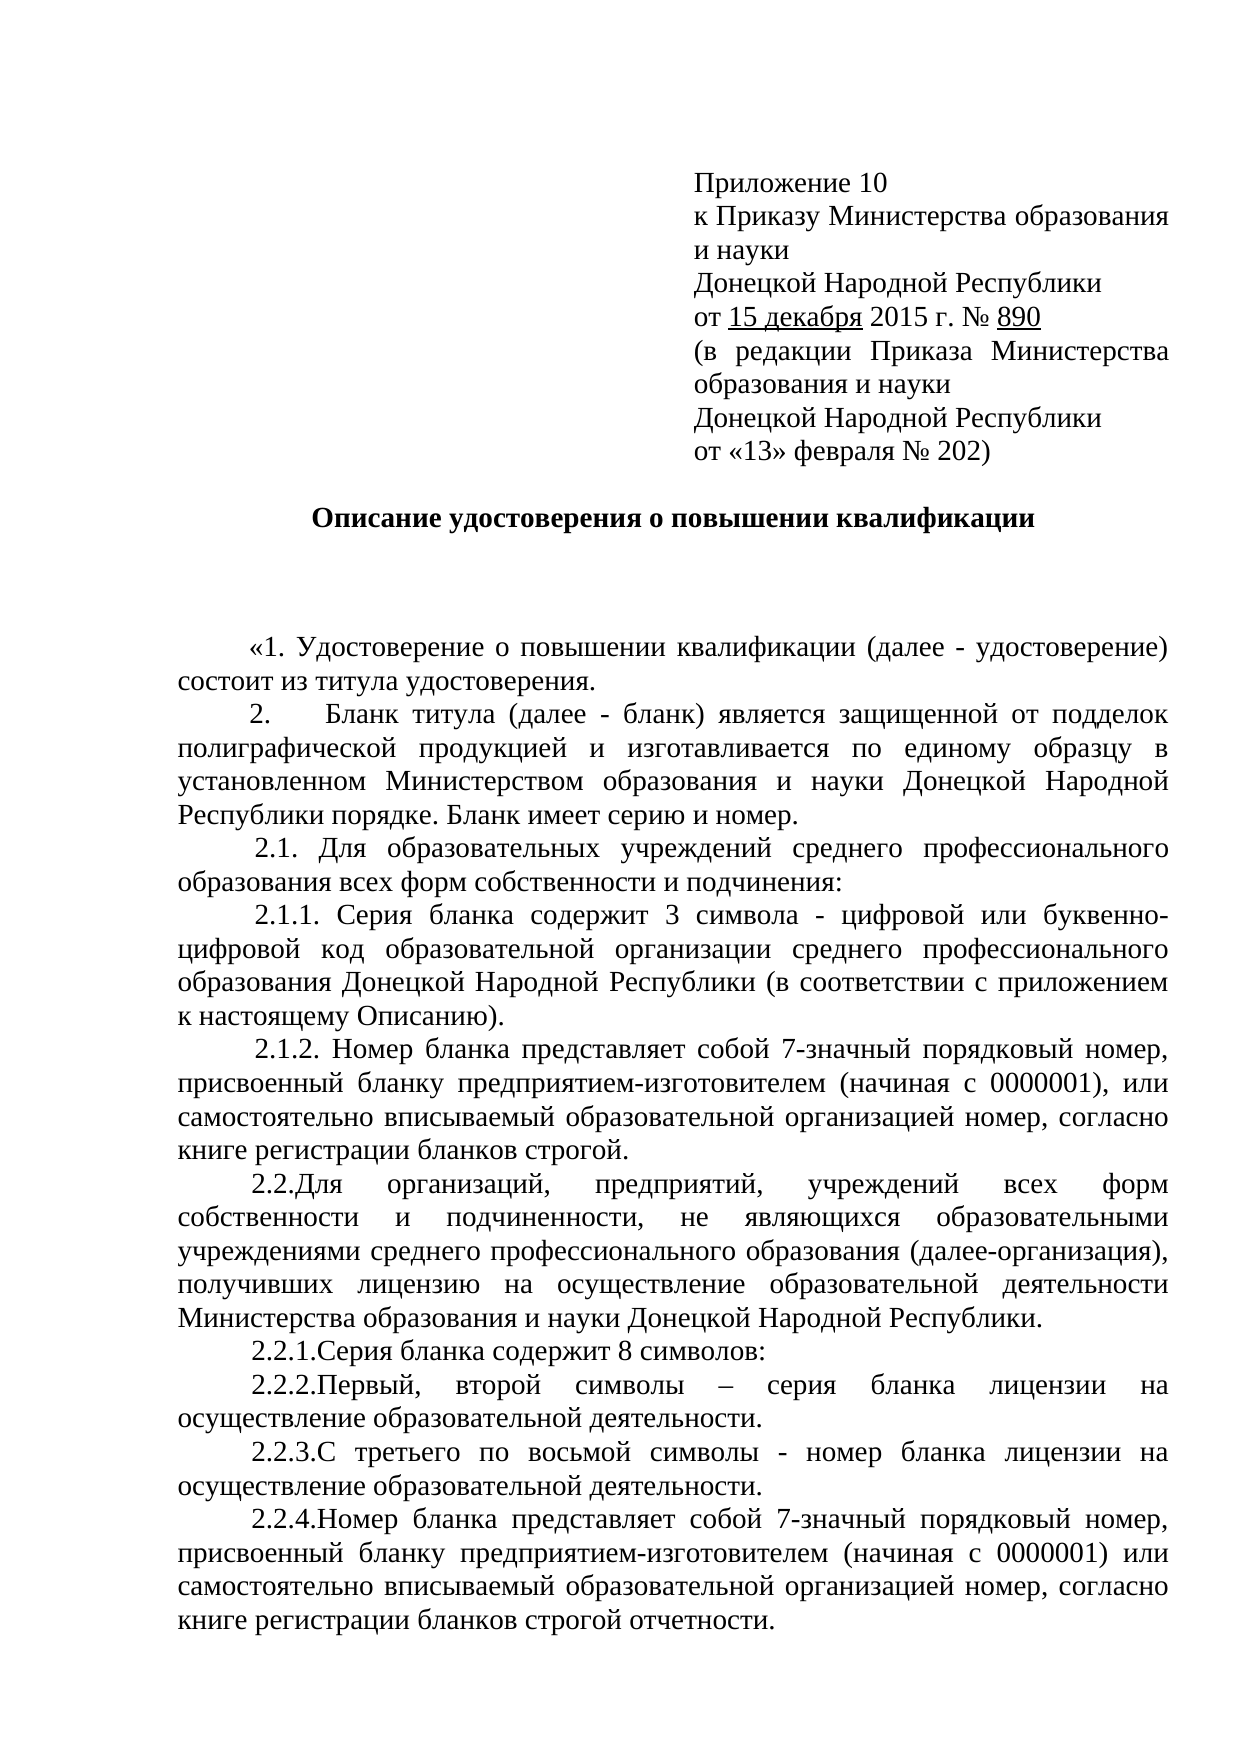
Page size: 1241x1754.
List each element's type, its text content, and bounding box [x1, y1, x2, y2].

text Приложение 10 [620, 165, 1169, 198]
text Описание удостоверения о повышении квалификации [177, 500, 1169, 534]
list Бланк титула (далее - бланк) является защищенной от подделок полиграфической продукцией и изготавливается по единому образцу в установленном Министерством образования и науки Донецкой Народной Республики порядке. Бланк имеет серию и номер. [177, 696, 1169, 830]
text 2.1.2. Номер бланка представляет собой 7-значный порядковый номер, присвоенный бланку предприятием-изготовителем (начиная с 0000001), или самостоятельно вписываемый образовательной организацией номер, согласно книге регистрации бланков строгой. [177, 1032, 1169, 1166]
text 2.2.2.Первый, второй символы – серия бланка лицензии на осуществление образовательной деятельности. [177, 1367, 1169, 1434]
text 2.2.4.Номер бланка представляет собой 7-значный порядковый номер, присвоенный бланку предприятием-изготовителем (начиная с 0000001) или самостоятельно вписываемый образовательной организацией номер, согласно книге регистрации бланков строгой отчетности. [177, 1501, 1169, 1635]
text 2.2.Для организаций, предприятий, учреждений всех форм собственности и подчиненности, не являющихся образовательными учреждениями среднего профессионального образования (далее-организация), получивших лицензию на осуществление образовательной деятельности Министерства образования и науки Донецкой Народной Республики. [177, 1166, 1169, 1333]
text 2.2.3.С третьего по восьмой символы - номер бланка лицензии на осуществление образовательной деятельности. [177, 1434, 1169, 1501]
text к Приказу Министерства образования и науки [693, 198, 1169, 266]
text от 15 декабря 2015 г. № 890 [693, 299, 1169, 333]
text «1. Удостоверение о повышении квалификации (далее - удостоверение) состоит из титула удостоверения. [177, 629, 1169, 696]
text (в редакции Приказа Министерства образования и науки [693, 333, 1169, 400]
text от «13» февраля № 202) [620, 433, 1169, 467]
text Донецкой Народной Республики [620, 400, 1169, 433]
text 2.2.1.Серия бланка содержит 8 символов: [177, 1333, 1169, 1367]
text Донецкой Народной Республики [693, 266, 1169, 299]
text 2.1.1. Серия бланка содержит 3 символа - цифровой или буквенно-цифровой код образовательной организации среднего профессионального образования Донецкой Народной Республики (в соответствии с приложением к настоящему Описанию). [177, 897, 1169, 1032]
text 2.1. Для образовательных учреждений среднего профессионального образования всех форм собственности и подчинения: [177, 830, 1169, 897]
